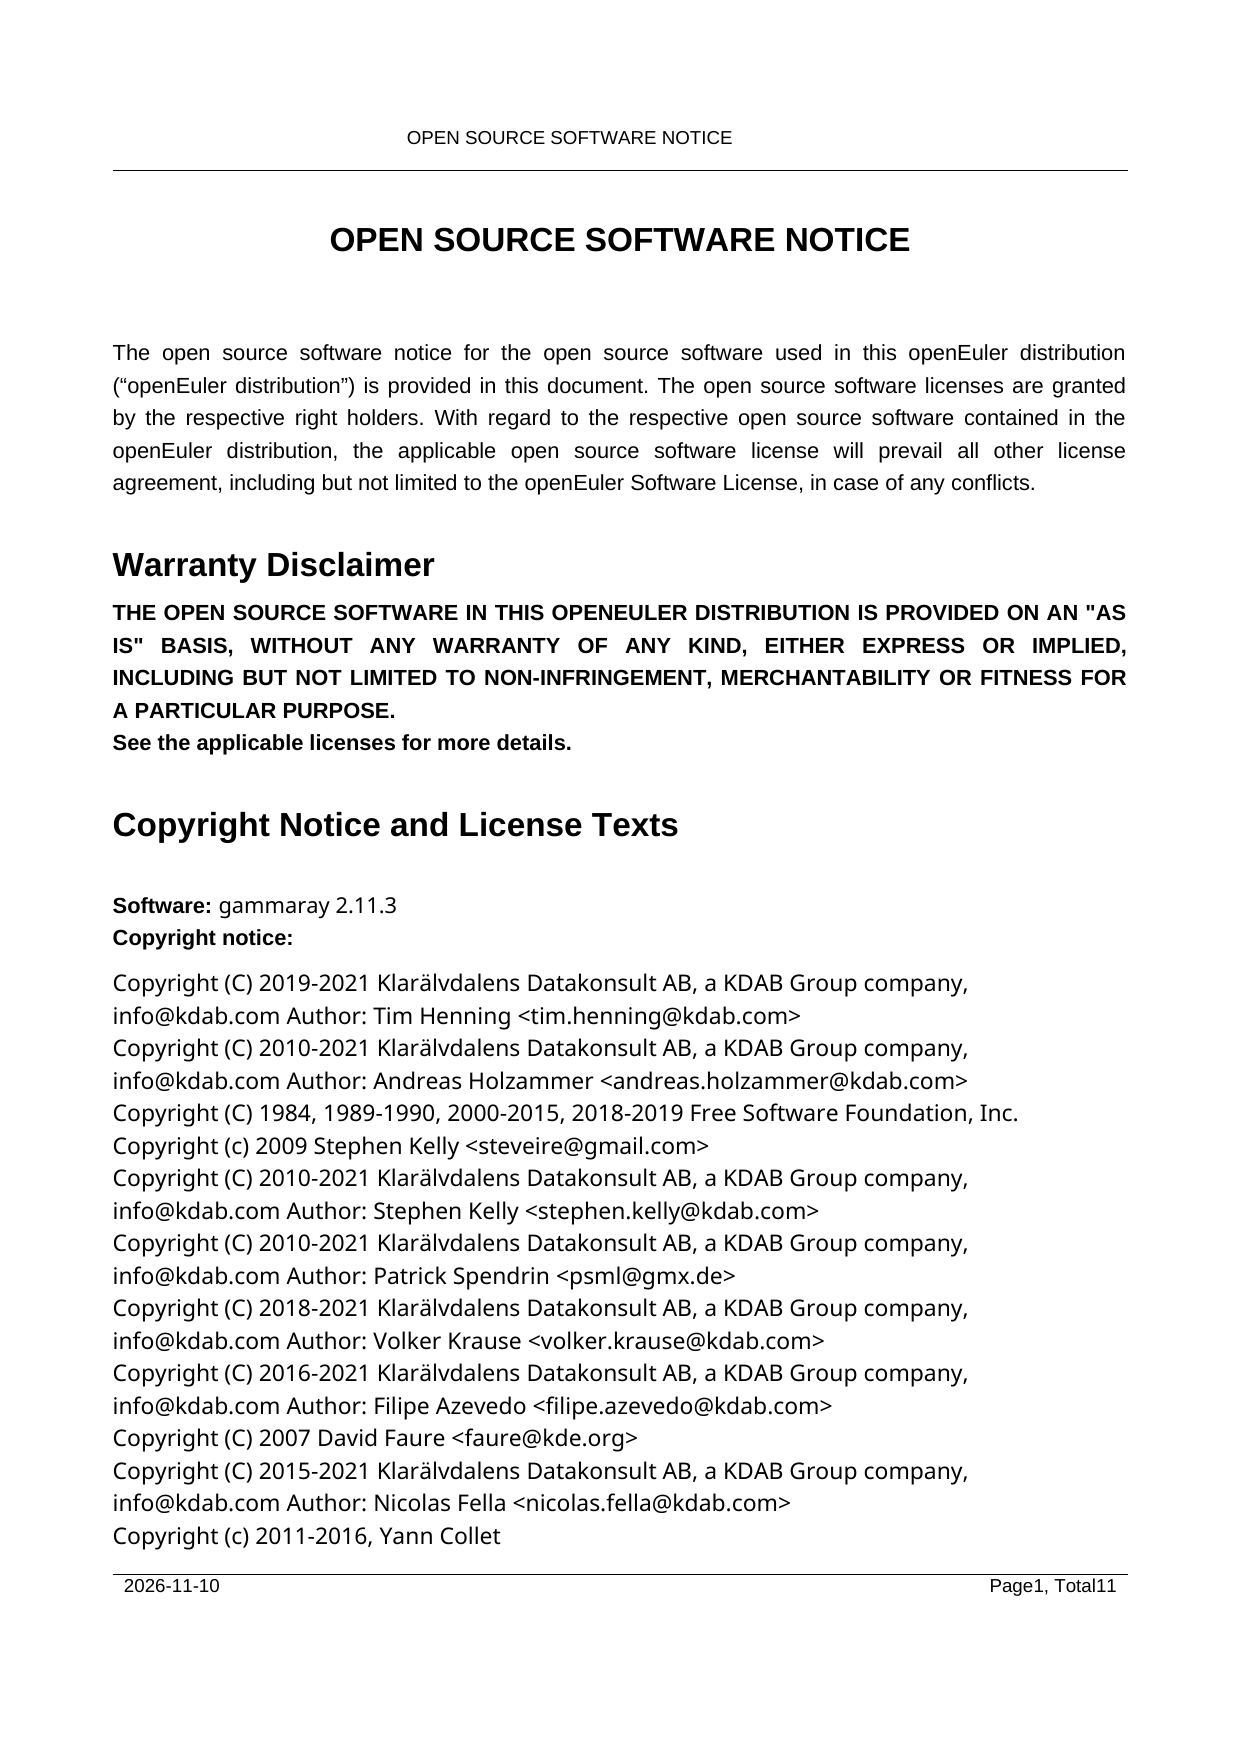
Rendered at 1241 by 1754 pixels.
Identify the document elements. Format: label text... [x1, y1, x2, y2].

text OPEN SOURCE SOFTWARE NOTICE [112, 206, 1128, 271]
title Software: gammaray 2.11.3 [112, 889, 1128, 921]
text The open source software notice for the open source software used in this openEuler distribution (“openEuler distribution”) is provided in this document. The open source software licenses are granted by the respective right holders. With regard to the respective open source software contained in the openEuler distribution, the applicable open source software license will prevail all other license agreement, including but not limited to the openEuler Software License, in case of any conflicts. [112, 336, 1128, 499]
text Copyright Notice and License Texts [112, 791, 1128, 856]
text Copyright notice: [112, 921, 1128, 954]
text THE OPEN SOURCE SOFTWARE IN THIS OPENEULER DISTRIBUTION IS PROVIDED ON AN "AS IS" BASIS, WITHOUT ANY WARRANTY OF ANY KIND, EITHER EXPRESS OR IMPLIED, INCLUDING BUT NOT LIMITED TO NON-INFRINGEMENT, MERCHANTABILITY OR FITNESS FOR A PARTICULAR PURPOSE. See the applicable licenses for more details. [112, 596, 1128, 759]
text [112, 966, 1128, 1551]
text Warranty Disclaimer [112, 531, 1128, 596]
